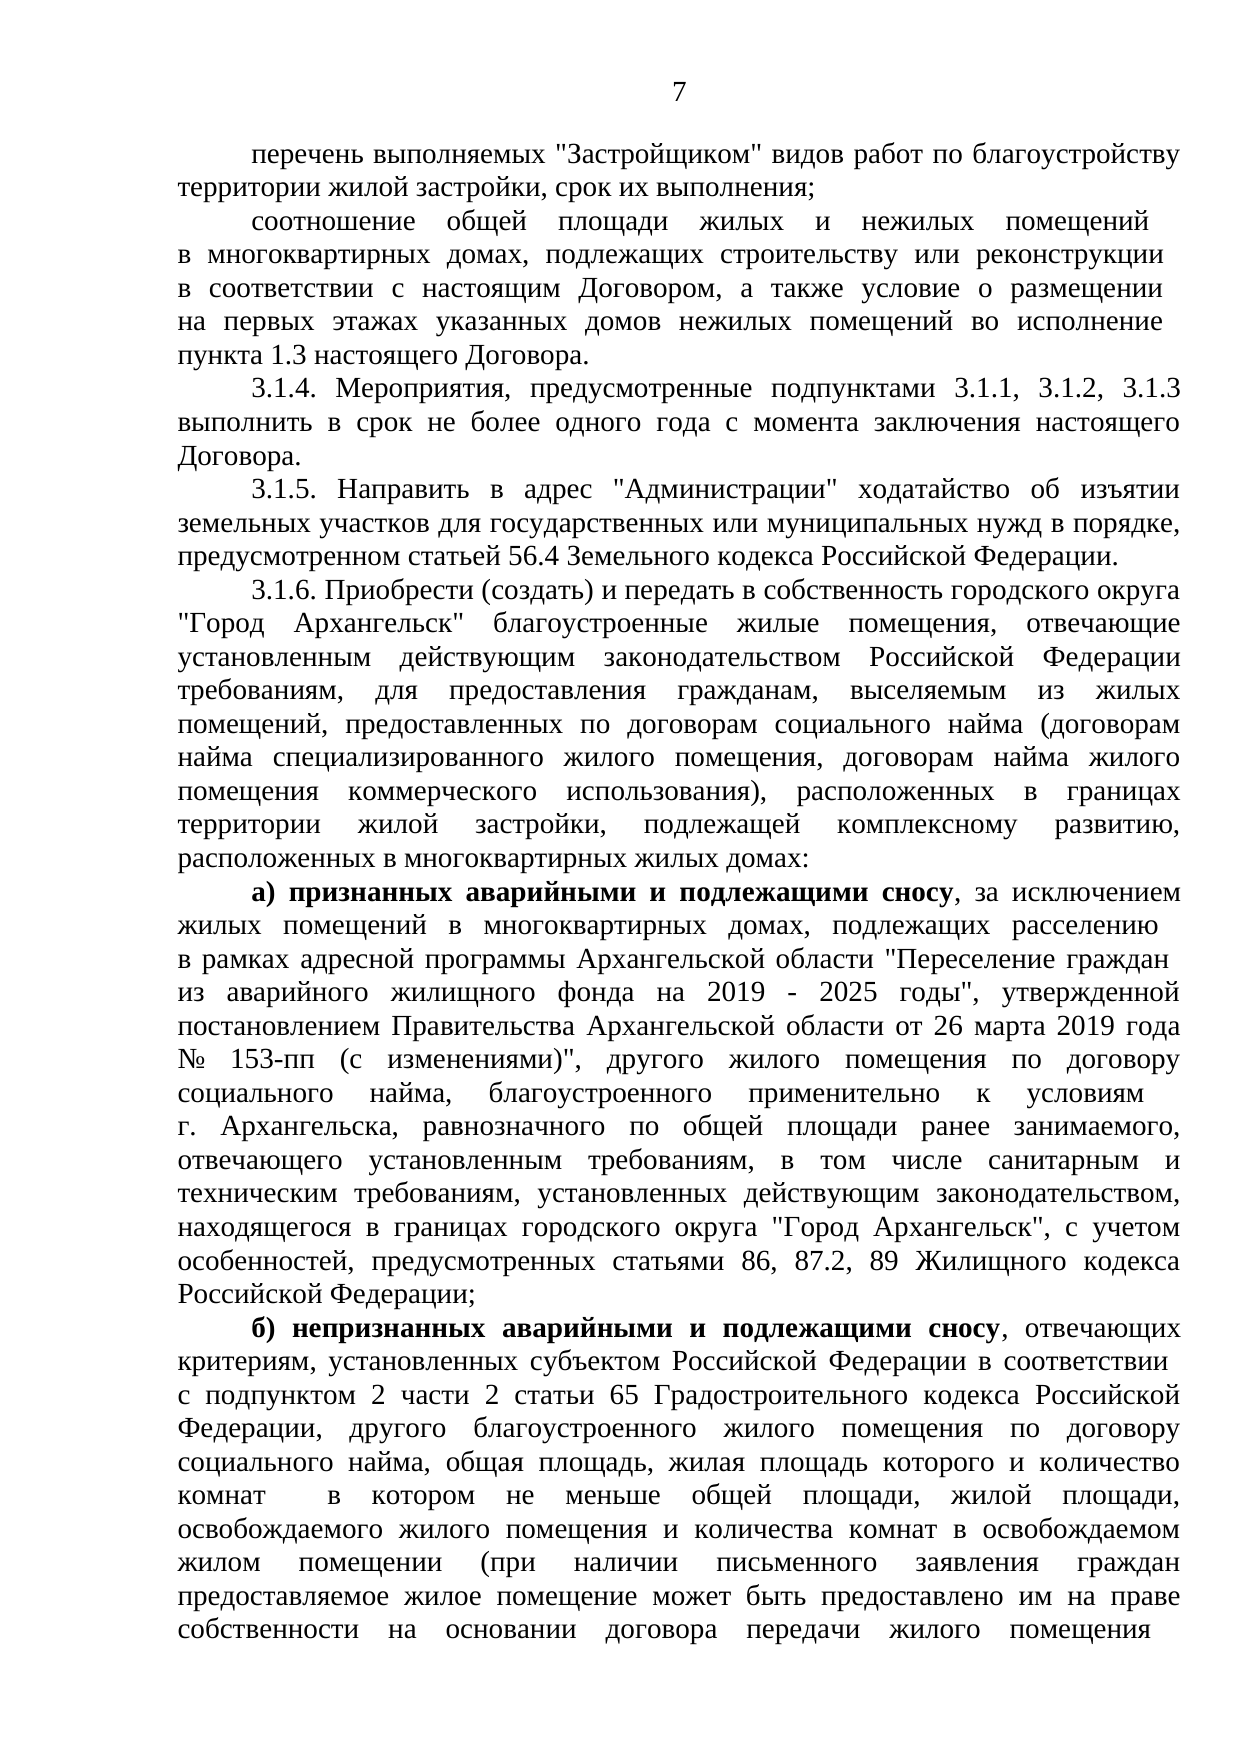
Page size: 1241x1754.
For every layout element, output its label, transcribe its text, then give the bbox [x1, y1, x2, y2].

text а) признанных аварийными и подлежащими сносу, за исключением жилых помещений в многоквартирных домах, подлежащих расселению в рамках адресной программы Архангельской области "Переселение граждан из аварийного жилищного фонда на 2019 - 2025 годы", утвержденной постановлением Правительства Архангельской области от 26 марта 2019 года № 153-пп (с изменениями)", другого жилого помещения по договору социального найма, благоустроенного применительно к условиям г. Архангельска, равнозначного по общей площади ранее занимаемого, отвечающего установленным требованиям, в том числе санитарным и техническим требованиям, установленных действующим законодательством, находящегося в границах городского округа "Город Архангельск", с учетом особенностей, предусмотренных статьями 86, 87.2, 89 Жилищного кодекса Российской Федерации; [177, 874, 1181, 1310]
text соотношение общей площади жилых и нежилых помещений в многоквартирных домах, подлежащих строительству или реконструкции в соответствии с настоящим Договором, а также условие о размещении на первых этажах указанных домов нежилых помещений во исполнение пункта 1.3 настоящего Договора. [177, 203, 1181, 371]
text 3.1.4. Мероприятия, предусмотренные подпунктами 3.1.1, 3.1.2, 3.1.3 выполнить в срок не более одного года с момента заключения настоящего Договора. [177, 371, 1181, 471]
text 3.1.6. Приобрести (создать) и передать в собственность городского округа "Город Архангельск" благоустроенные жилые помещения, отвечающие установленным действующим законодательством Российской Федерации требованиям, для предоставления гражданам, выселяемым из жилых помещений, предоставленных по договорам социального найма (договорам найма специализированного жилого помещения, договорам найма жилого помещения коммерческого использования), расположенных в границах территории жилой застройки, подлежащей комплексному развитию, расположенных в многоквартирных жилых домах: [177, 572, 1181, 874]
text 3.1.5. Направить в адрес "Администрации" ходатайство об изъятии земельных участков для государственных или муниципальных нужд в порядке, предусмотренном статьей 56.4 Земельного кодекса Российской Федерации. [177, 471, 1181, 572]
text перечень выполняемых "Застройщиком" видов работ по благоустройству территории жилой застройки, срок их выполнения; [177, 136, 1181, 203]
